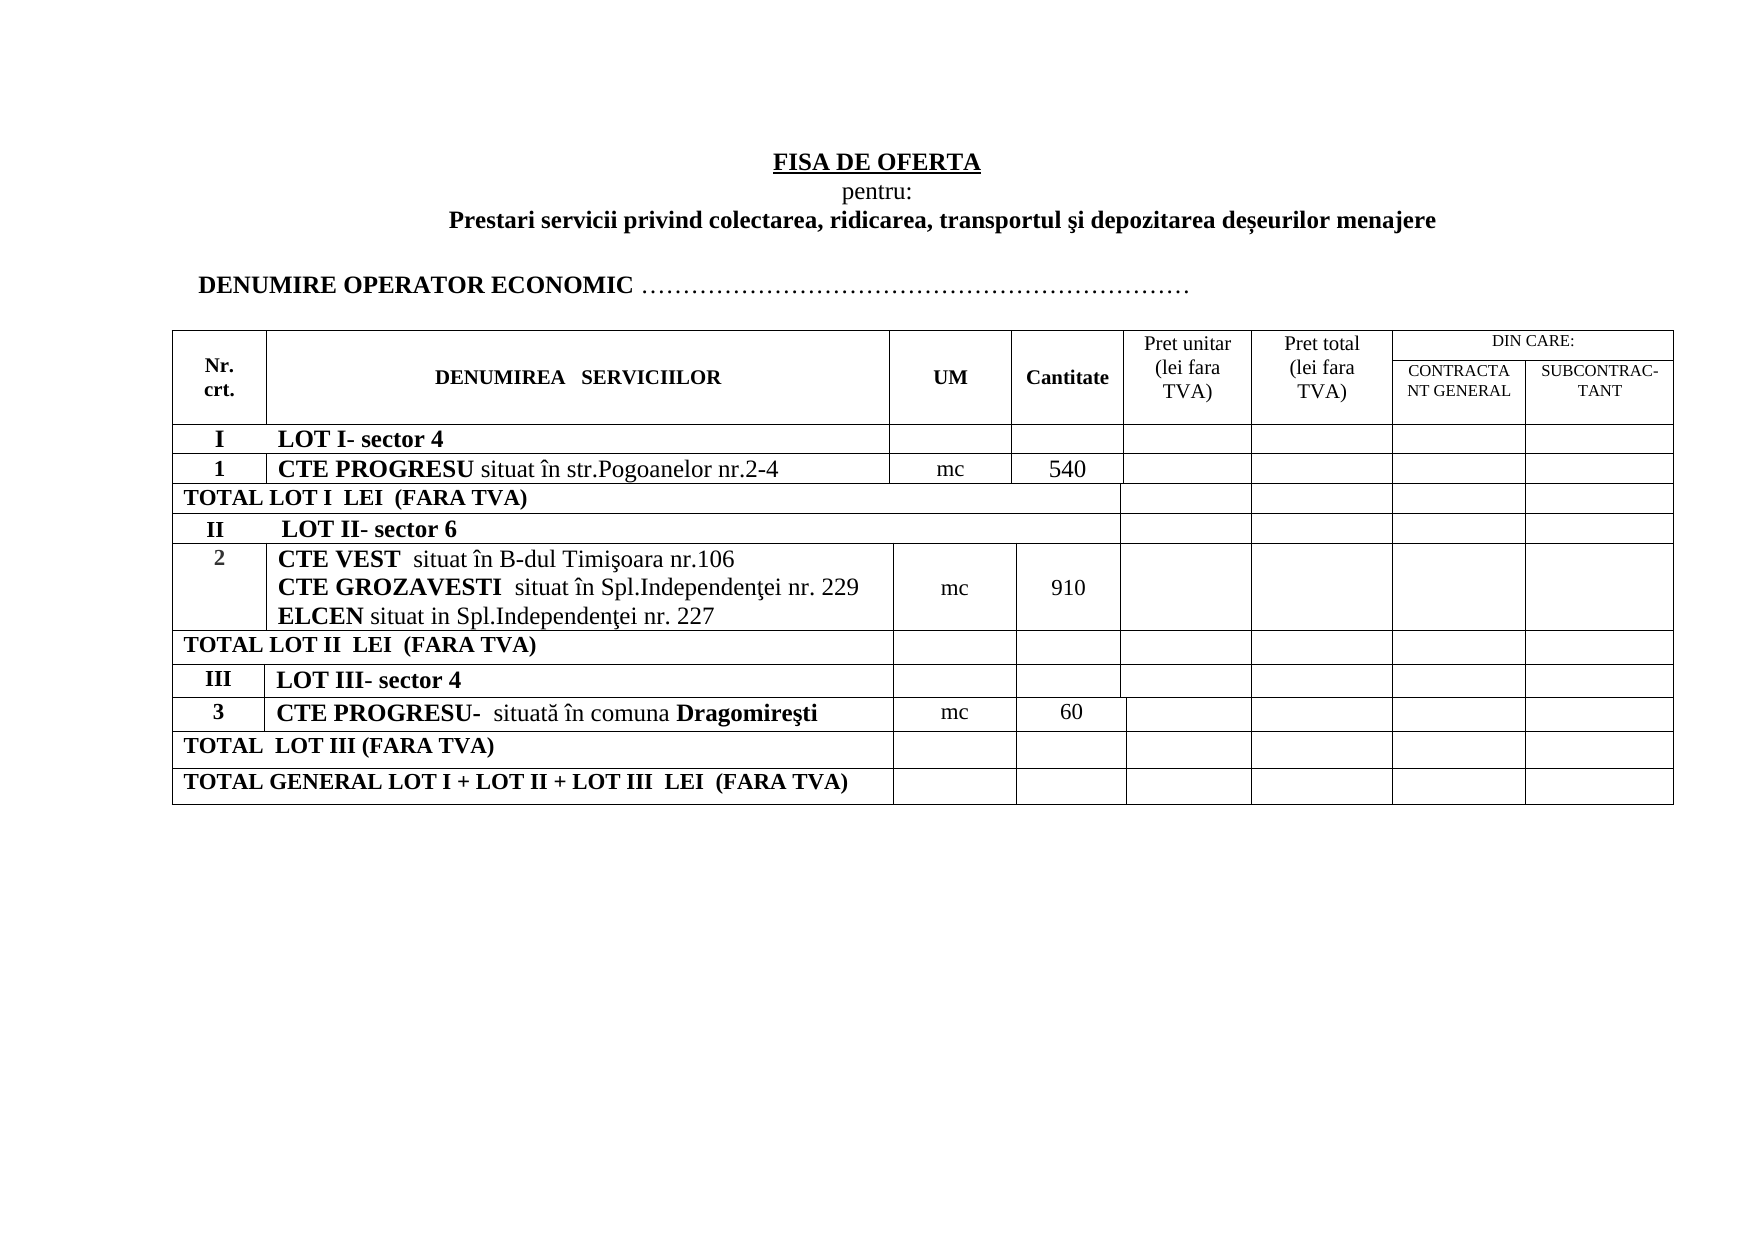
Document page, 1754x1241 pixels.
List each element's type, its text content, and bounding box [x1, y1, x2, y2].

table_cell 1 [173, 454, 266, 483]
table_cell [894, 732, 1016, 767]
table_cell [1526, 698, 1673, 731]
table_cell [1127, 698, 1251, 731]
table_cell [894, 631, 1016, 664]
table_cell [890, 425, 1011, 453]
table_header DENUMIREA SERVICIILOR [267, 331, 889, 423]
text pentru: [31, 176, 1722, 205]
table_cell [1252, 514, 1392, 543]
table_cell [1252, 425, 1392, 453]
table_cell [1526, 769, 1673, 804]
table_cell [1121, 544, 1251, 630]
table_header Cantitate [1012, 331, 1123, 423]
table_cell III [173, 665, 264, 697]
table_cell [1121, 484, 1251, 513]
table_cell LOT III- sector 4 [265, 665, 893, 697]
table_cell [1252, 665, 1392, 697]
table_cell [1393, 631, 1525, 664]
table_cell 2 [173, 544, 266, 630]
table_cell [1393, 514, 1525, 543]
table_cell [1121, 665, 1251, 697]
table_header UM [890, 331, 1011, 423]
text DENUMIRE OPERATOR ECONOMIC ………………………………………………………… [31, 270, 1722, 299]
table_cell I [173, 425, 266, 453]
table_cell [1526, 514, 1673, 543]
table_cell CTE PROGRESU situat în str.Pogoanelor nr.2-4 [267, 454, 889, 483]
table_cell [1393, 769, 1525, 804]
table_cell [1017, 732, 1126, 767]
table_cell [1252, 544, 1392, 630]
table_header Pret unitar (lei fara TVA) [1124, 331, 1251, 423]
table_cell CONTRACTANT GENERAL [1393, 361, 1525, 423]
table_cell [1393, 484, 1525, 513]
text FISA DE OFERTA [31, 147, 1722, 176]
table_cell [1393, 544, 1525, 630]
table_cell TOTAL LOT I LEI (FARA TVA) [173, 484, 1120, 513]
table_cell [1252, 732, 1392, 767]
table_cell [894, 665, 1016, 697]
table_header Pret total (lei fara TVA) [1252, 331, 1392, 423]
table_header Nr. crt. [173, 331, 266, 423]
table_cell [1017, 631, 1120, 664]
table_cell [1252, 484, 1392, 513]
table_cell [1124, 454, 1251, 483]
table_cell [1393, 454, 1525, 483]
table_cell 60 [1017, 698, 1126, 731]
table_cell [1526, 665, 1673, 697]
table_cell [1017, 769, 1126, 804]
table_cell [1393, 665, 1525, 697]
table_cell [1393, 698, 1525, 731]
table_cell [894, 769, 1016, 804]
table_cell [1012, 425, 1123, 453]
table_cell CTE VEST situat în B-dul Timişoara nr.106 CTE GROZAVESTI situat în Spl.Independenţei nr. 229 ELCEN situat in Spl.Independenţei nr. 227 [267, 544, 893, 630]
table_cell TOTAL LOT III (FARA TVA) [173, 732, 893, 767]
table_header DIN CARE: [1393, 331, 1673, 360]
table_cell [1526, 631, 1673, 664]
table_cell TOTAL GENERAL LOT I + LOT II + LOT III LEI (FARA TVA) [173, 769, 893, 804]
table_cell [1017, 665, 1120, 697]
table_cell mc [894, 698, 1016, 731]
table_cell [1252, 454, 1392, 483]
table_cell [1526, 425, 1673, 453]
text Prestari servicii privind colectarea, ridicarea, transportul şi depozitarea deșeurilor menajere [31, 205, 1722, 234]
table_cell mc [890, 454, 1011, 483]
table_cell [1526, 454, 1673, 483]
table_cell mc [894, 544, 1016, 630]
table_cell [1252, 631, 1392, 664]
table_cell [1393, 732, 1525, 767]
table_cell [1127, 732, 1251, 767]
table_cell SUBCONTRAC-TANT [1526, 361, 1673, 423]
table_cell [1526, 544, 1673, 630]
table_cell [1124, 425, 1251, 453]
table_cell [1121, 631, 1251, 664]
table_cell II LOT II- sector 6 [173, 514, 1120, 543]
table_cell LOT I- sector 4 [266, 425, 889, 453]
table_cell 3 [173, 698, 264, 731]
table_cell [1252, 698, 1392, 731]
table_cell 540 [1012, 454, 1123, 483]
table_cell [1393, 425, 1525, 453]
table_cell [1526, 484, 1673, 513]
table_cell [1526, 732, 1673, 767]
table_cell 910 [1017, 544, 1120, 630]
table_cell [1127, 769, 1251, 804]
table_cell [1121, 514, 1251, 543]
table_cell [1252, 769, 1392, 804]
table_cell TOTAL LOT II LEI (FARA TVA) [173, 631, 893, 664]
table_cell CTE PROGRESU- situată în comuna Dragomireşti [265, 698, 893, 731]
